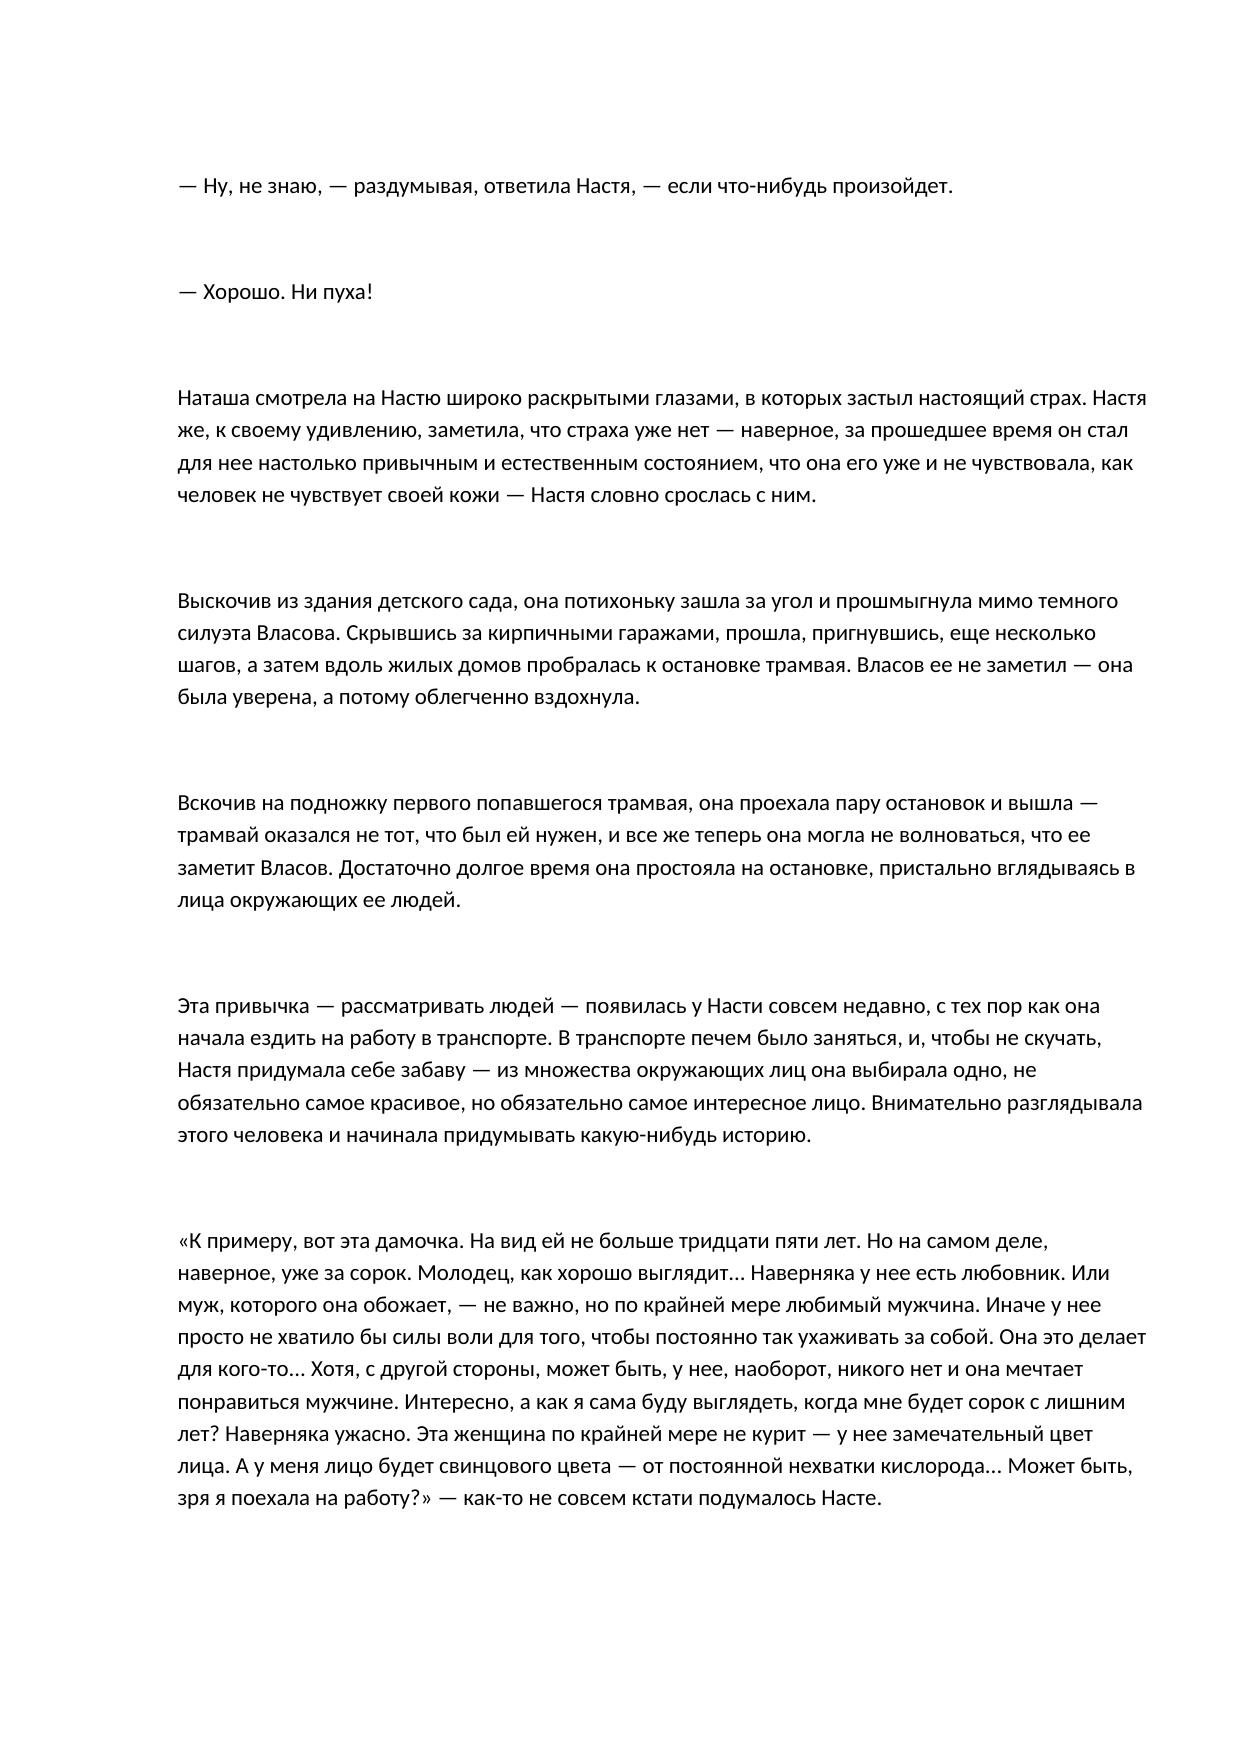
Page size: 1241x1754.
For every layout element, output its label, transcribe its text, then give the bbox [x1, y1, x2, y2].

text — Хорошо. Ни пуха! [177, 277, 1152, 305]
text Наташа смотрела на Настю широко раскрытыми глазами, в которых застыл настоящий страх. Настя же, к своему удивлению, заметила, что страха уже нет — наверное, за прошедшее время он стал для нее настолько привычным и естественным состоянием, что она его уже и не чувствовала, как человек не чувствует своей кожи — Настя словно срослась с ним. [177, 383, 1152, 508]
text Выскочив из здания детского сада, она потихоньку зашла за угол и прошмыгнула мимо темного силуэта Власова. Скрывшись за кирпичными гаражами, прошла, пригнувшись, еще несколько шагов, а затем вдоль жилых домов пробралась к остановке трамвая. Власов ее не заметил — она была уверена, а потому облегченно вздохнула. [177, 586, 1152, 710]
text — Ну, не знаю, — раздумывая, ответила Настя, — если что-нибудь произойдет. [177, 171, 1152, 199]
text «К примеру, вот эта дамочка. На вид ей не больше тридцати пяти лет. Но на самом деле, наверное, уже за сорок. Молодец, как хорошо выглядит... Наверняка у нее есть любовник. Или муж, которого она обожает, — не важно, но по крайней мере любимый мужчина. Иначе у нее просто не хватило бы силы воли для того, чтобы постоянно так ухаживать за собой. Она это делает для кого-то... Хотя, с другой стороны, может быть, у нее, наоборот, никого нет и она мечтает понравиться мужчине. Интересно, а как я сама буду выглядеть, когда мне будет сорок с лишним лет? Наверняка ужасно. Эта женщина по крайней мере не курит — у нее замечательный цвет лица. А у меня лицо будет свинцового цвета — от постоянной нехватки кислорода... Может быть, зря я поехала на работу?» — как-то не совсем кстати подумалось Насте. [177, 1226, 1152, 1511]
text Эта привычка — рассматривать людей — появилась у Насти совсем недавно, с тех пор как она начала ездить на работу в транспорте. В транспорте печем было заняться, и, чтобы не скучать, Настя придумала себе забаву — из множества окружающих лиц она выбирала одно, не обязательно самое красивое, но обязательно самое интересное лицо. Внимательно разглядывала этого человека и начинала придумывать какую-нибудь историю. [177, 991, 1152, 1148]
text Вскочив на подножку первого попавшегося трамвая, она проехала пару остановок и вышла — трамвай оказался не тот, что был ей нужен, и все же теперь она могла не волноваться, что ее заметит Власов. Достаточно долгое время она простояла на остановке, пристально вглядываясь в лица окружающих ее людей. [177, 788, 1152, 913]
